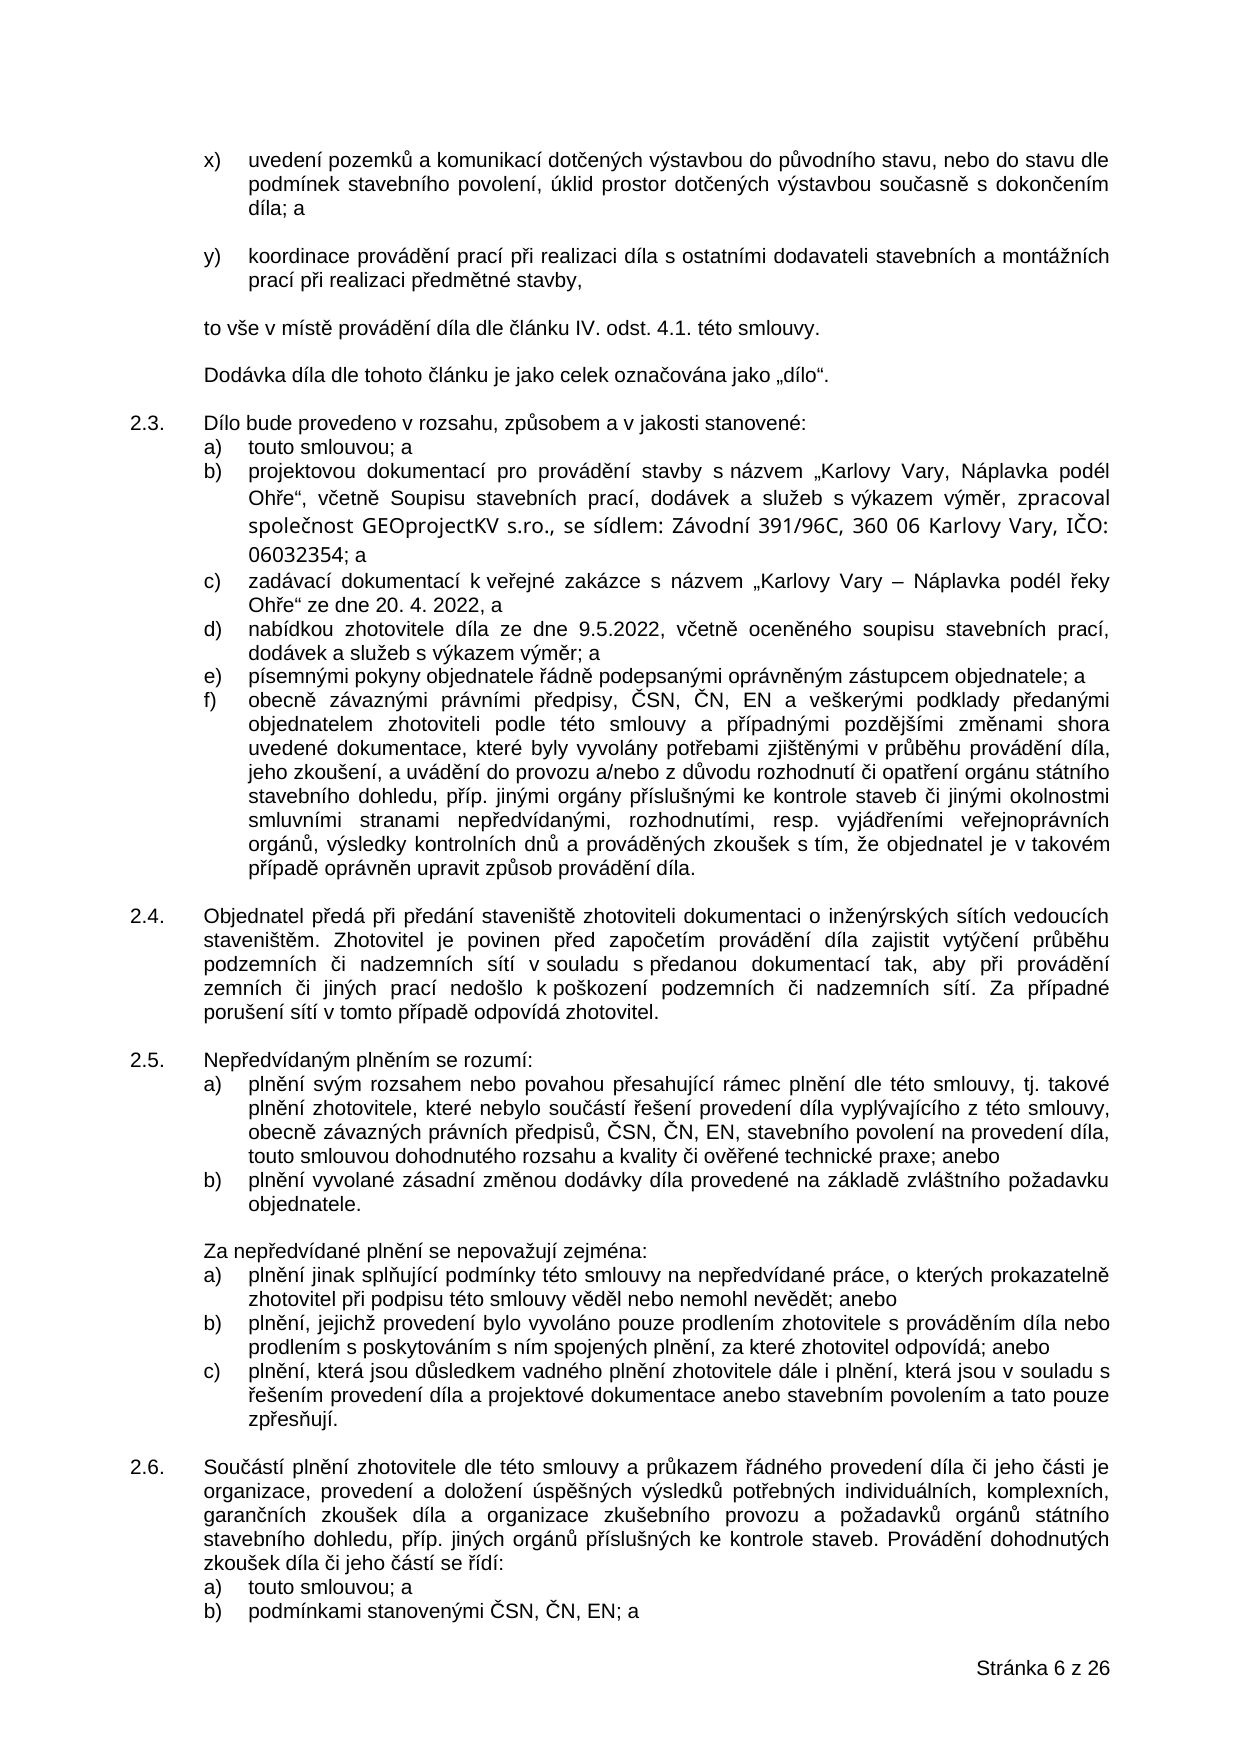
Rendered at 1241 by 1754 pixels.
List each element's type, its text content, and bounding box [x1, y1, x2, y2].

text c) plnění, která jsou důsledkem vadného plnění zhotovitele dále i plnění, která jsou v souladu s řešením provedení díla a projektové dokumentace anebo stavebním povolením a tato pouze zpřesňují. [203, 1359, 1110, 1431]
text c) zadávací dokumentací k veřejné zakázce s názvem „Karlovy Vary – Náplavka podél řeky Ohře“ ze dne 20. 4. 2022, a [204, 568, 1110, 616]
list Objednatel předá při předání staveniště zhotoviteli dokumentaci o inženýrských sítích vedoucích staveništěm. Zhotovitel je povinen před započetím provádění díla zajistit vytýčení průběhu podzemních či nadzemních sítí v souladu s předanou dokumentací tak, aby při provádění zemních či jiných prací nedošlo k poškození podzemních či nadzemních sítí. Za případné porušení sítí v tomto případě odpovídá zhotovitel. [130, 904, 1110, 1024]
text b) podmínkami stanovenými ČSN, ČN, EN; a [204, 1599, 1110, 1623]
text a) touto smlouvou; a [204, 435, 1110, 459]
text Za nepředvídané plnění se nepovažují zejména: [203, 1239, 1110, 1263]
text b) plnění vyvolané zásadní změnou dodávky díla provedené na základě zvláštního požadavku objednatele. [203, 1167, 1110, 1215]
text b) projektovou dokumentací pro provádění stavby s názvem „Karlovy Vary, Náplavka podél Ohře“, včetně Soupisu stavebních prací, dodávek a služeb s výkazem výměr, zpracoval společnost GEOprojectKV s.ro., se sídlem: Závodní 391/96C, 360 06 Karlovy Vary, IČO: 06032354; a [204, 459, 1110, 568]
list Dílo bude provedeno v rozsahu, způsobem a v jakosti stanovené: [130, 411, 1110, 435]
list koordinace provádění prací při realizaci díla s ostatními dodavateli stavebních a montážních prací při realizaci předmětné stavby, [204, 243, 1110, 291]
text e) písemnými pokyny objednatele řádně podepsanými oprávněným zástupcem objednatele; a [204, 664, 1110, 688]
list Nepředvídaným plněním se rozumí: [130, 1048, 1110, 1072]
text a) touto smlouvou; a [204, 1575, 1110, 1599]
text a) plnění svým rozsahem nebo povahou přesahující rámec plnění dle této smlouvy, tj. takové plnění zhotovitele, které nebylo součástí řešení provedení díla vyplývajícího z této smlouvy, obecně závazných právních předpisů, ČSN, ČN, EN, stavebního povolení na provedení díla, touto smlouvou dohodnutého rozsahu a kvality či ověřené technické praxe; anebo [203, 1072, 1110, 1167]
text d) nabídkou zhotovitele díla ze dne 9.5.2022, včetně oceněného soupisu stavebních prací, dodávek a služeb s výkazem výměr; a [204, 616, 1110, 664]
text b) plnění, jejichž provedení bylo vyvoláno pouze prodlením zhotovitele s prováděním díla nebo prodlením s poskytováním s ním spojených plnění, za které zhotovitel odpovídá; anebo [203, 1311, 1110, 1359]
text a) plnění jinak splňující podmínky této smlouvy na nepředvídané práce, o kterých prokazatelně zhotovitel při podpisu této smlouvy věděl nebo nemohl nevědět; anebo [203, 1263, 1110, 1311]
text f) obecně závaznými právními předpisy, ČSN, ČN, EN a veškerými podklady předanými objednatelem zhotoviteli podle této smlouvy a případnými pozdějšími změnami shora uvedené dokumentace, které byly vyvolány potřebami zjištěnými v průběhu provádění díla, jeho zkoušení, a uvádění do provozu a/nebo z důvodu rozhodnutí či opatření orgánu státního stavebního dohledu, příp. jinými orgány příslušnými ke kontrole staveb či jinými okolnostmi smluvními stranami nepředvídanými, rozhodnutími, resp. vyjádřeními veřejnoprávních orgánů, výsledky kontrolních dnů a prováděných zkoušek s tím, že objednatel je v takovém případě oprávněn upravit způsob provádění díla. [204, 688, 1110, 880]
list uvedení pozemků a komunikací dotčených výstavbou do původního stavu, nebo do stavu dle podmínek stavebního povolení, úklid prostor dotčených výstavbou současně s dokončením díla; a [204, 148, 1110, 219]
text to vše v místě provádění díla dle článku IV. odst. 4.1. této smlouvy. [204, 315, 1110, 339]
list Součástí plnění zhotovitele dle této smlouvy a průkazem řádného provedení díla či jeho části je organizace, provedení a doložení úspěšných výsledků potřebných individuálních, komplexních, garančních zkoušek díla a organizace zkušebního provozu a požadavků orgánů státního stavebního dohledu, příp. jiných orgánů příslušných ke kontrole staveb. Provádění dohodnutých zkoušek díla či jeho částí se řídí: [130, 1455, 1110, 1575]
text Dodávka díla dle tohoto článku je jako celek označována jako „dílo“. [204, 363, 1110, 387]
